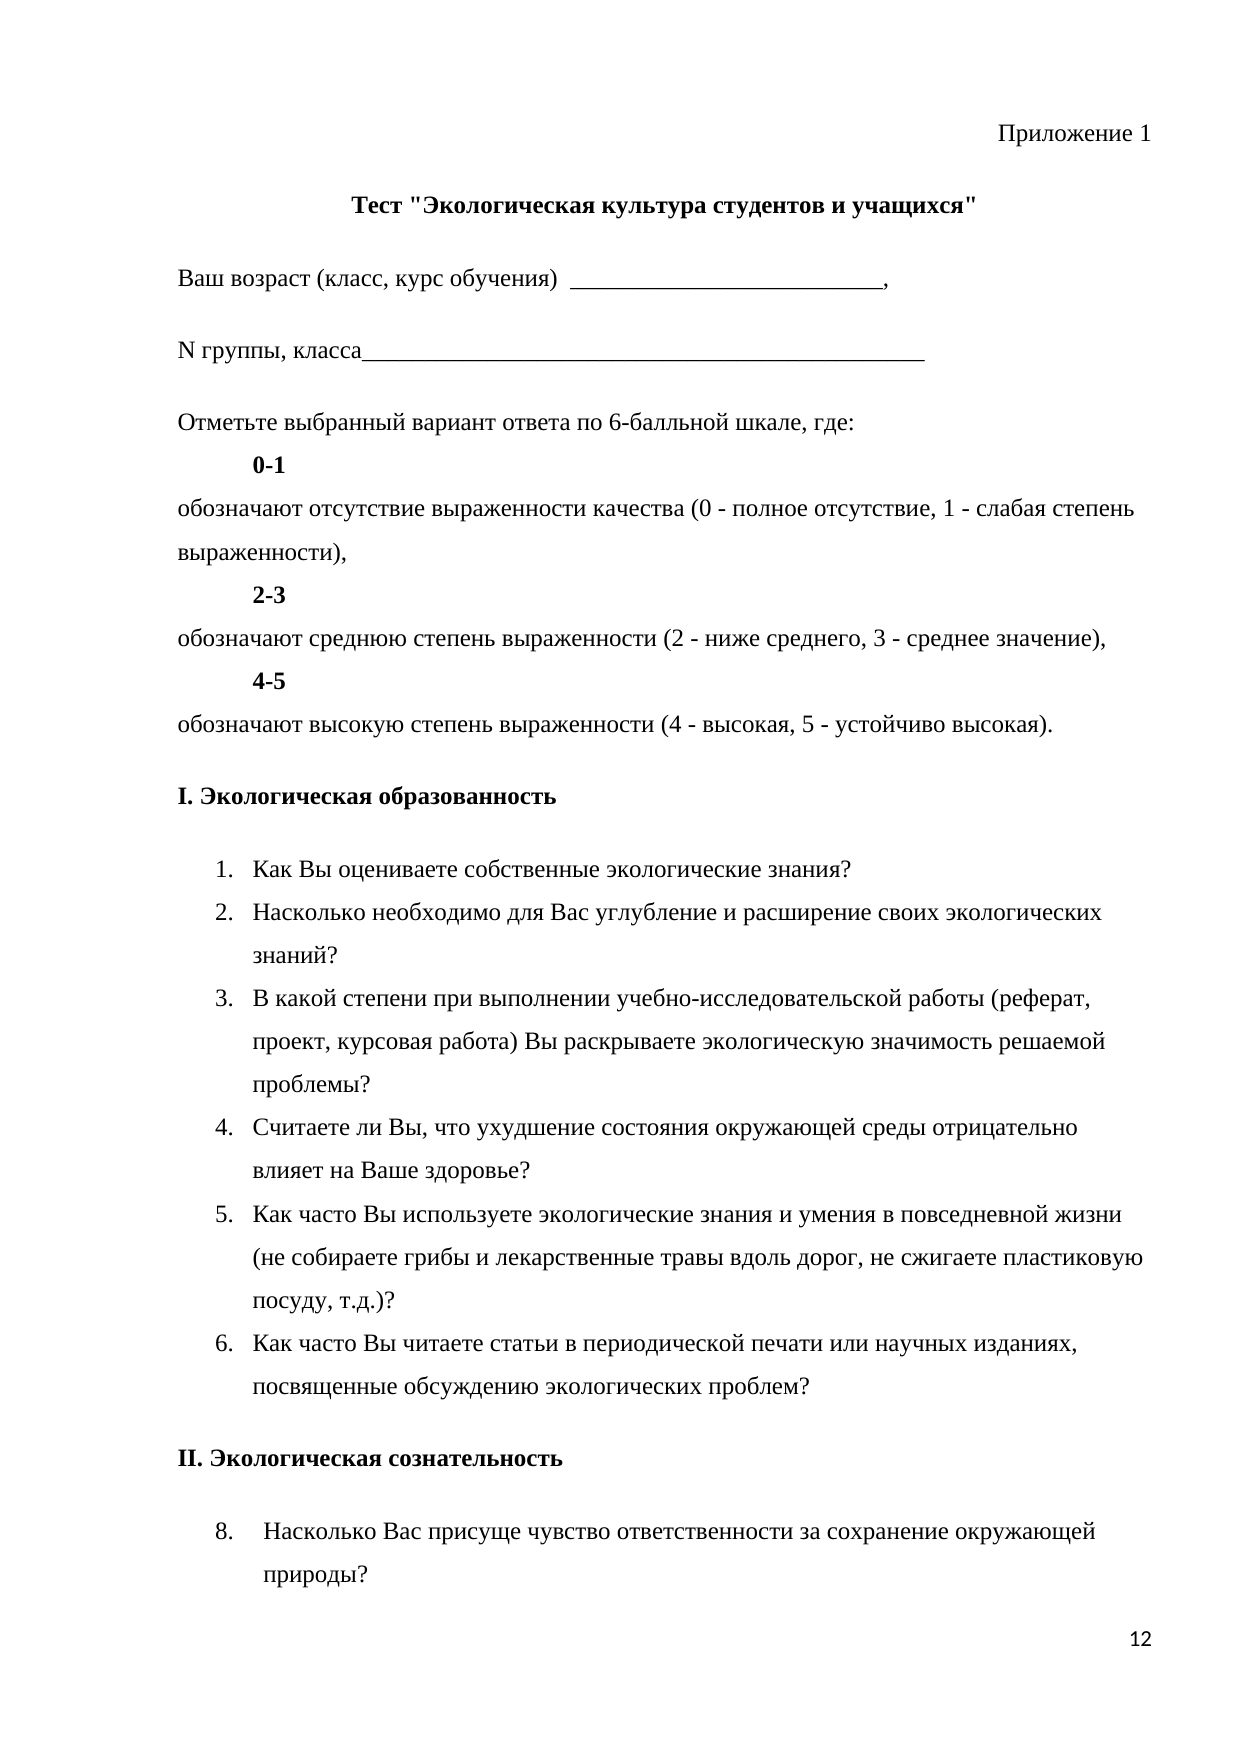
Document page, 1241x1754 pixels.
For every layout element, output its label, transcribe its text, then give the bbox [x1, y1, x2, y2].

text обозначают отсутствие выраженности качества (0 - полное отсутствие, 1 - слабая степень выраженности), [177, 493, 1152, 565]
text I. Экологическая образованность [177, 781, 1152, 810]
text Ваш возраст (класс, курс обучения) _________________________, [177, 263, 1152, 291]
list Насколько Вас присуще чувство ответственности за сохранение окружающей природы? [215, 1516, 1152, 1588]
text Тест "Экологическая культура студентов и учащихся" [177, 190, 1152, 219]
list В какой степени при выполнении учебно-исследовательской работы (реферат, проект, курсовая работа) Вы раскрываете экологическую значимость решаемой проблемы? [215, 983, 1152, 1098]
text 0-1 [252, 450, 1152, 479]
list Насколько необходимо для Вас углубление и расширение своих экологических знаний? [215, 897, 1152, 969]
text 2-3 [252, 580, 1152, 608]
text 4-5 [252, 666, 1152, 695]
text Отметьте выбранный вариант ответа по 6-балльной шкале, где: [177, 407, 1152, 436]
text N группы, класса_____________________________________________ [177, 335, 1152, 364]
text II. Экологическая сознательность [177, 1443, 1152, 1472]
text Приложение 1 [177, 118, 1152, 147]
list Считаете ли Вы, что ухудшение состояния окружающей среды отрицательно влияет на Ваше здоровье? [215, 1112, 1152, 1184]
text обозначают высокую степень выраженности (4 - высокая, 5 - устойчиво высокая). [177, 709, 1152, 738]
list Как часто Вы читаете статьи в периодической печати или научных изданиях, посвященные обсуждению экологических проблем? [215, 1328, 1152, 1400]
list Как Вы оцениваете собственные экологические знания? [215, 854, 1152, 882]
text обозначают среднюю степень выраженности (2 - ниже среднего, 3 - среднее значение), [177, 623, 1152, 652]
list Как часто Вы используете экологические знания и умения в повседневной жизни (не собираете грибы и лекарственные травы вдоль дорог, не сжигаете пластиковую посуду, т.д.)? [215, 1199, 1152, 1314]
